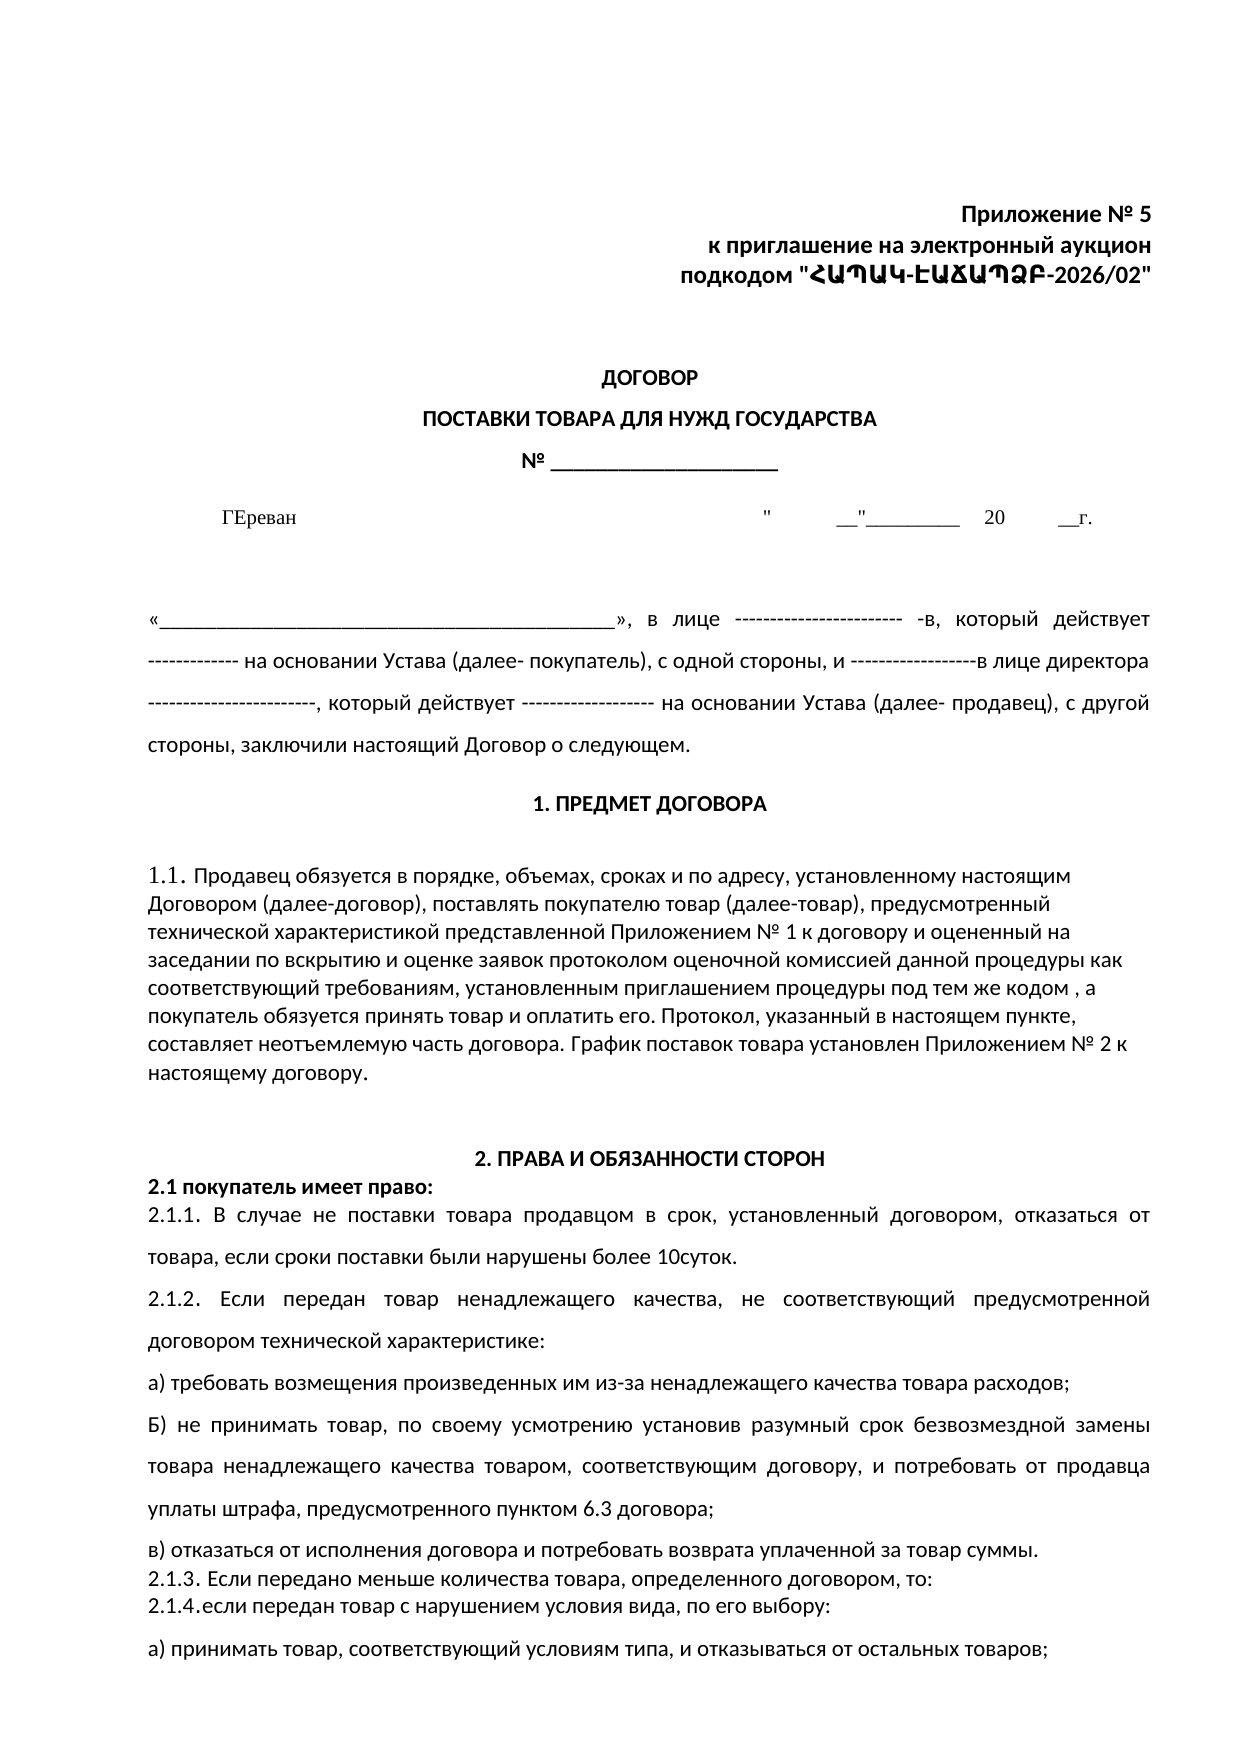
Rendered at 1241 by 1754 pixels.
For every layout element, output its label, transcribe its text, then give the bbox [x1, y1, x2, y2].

text ДОГОВОР [148, 363, 1152, 391]
text подкодом "ՀԱՊԱԿ-ԷԱՃԱՊՁԲ-2026/02" [177, 259, 1152, 290]
list а) требовать возмещения произведенных им из-за ненадлежащего качества товара расходов; [148, 1368, 1152, 1396]
list 2.1.2․ Если передан товар ненадлежащего качества, не соответствующий предусмотренной договором технической характеристике: [148, 1284, 1152, 1354]
table_header ГЕреван [136, 505, 620, 546]
text 1.1․ Продавец обязуется в порядке, объемах, сроках и по адресу, установленному настоящим Договором (далее-договор), поставлять покупателю товар (далее-товар), предусмотренный технической характеристикой представленной Приложением № 1 к договору и оцененный на заседании по вскрытию и оценке заявок протоколом оценочной комиссией данной процедуры как соответствующий требованиям, установленным приглашением процедуры под тем же кодом , а покупатель обязуется принять товар и оплатить его. Протокол, указанный в настоящем пункте, составляет неотъемлемую часть договора. График поставок товара установлен Приложением № 2 к настоящему договору. [148, 860, 1152, 1087]
list 2.1.1․ В случае не поставки товара продавцом в срок, установленный договором, отказаться от товара, если сроки поставки были нарушены более 10суток. [148, 1200, 1152, 1270]
text № ____________________ [148, 447, 1152, 474]
text ПОСТАВКИ ТОВАРА ДЛЯ НУЖД ГОСУДАРСТВА [148, 404, 1152, 433]
text «________________________________________», в лице ------------------------ -в, который действует ------------- на основании Устава (далее- покупатель), с одной стороны, и ------------------в лице директора ------------------------, который действует ------------------- на основании Устава (далее- продавец), с другой стороны, заключили настоящий Договор о следующем. [148, 604, 1152, 758]
text Приложение № 5 [148, 198, 1152, 229]
list 2. ПРАВА И ОБЯЗАННОСТИ СТОРОН [148, 1144, 1152, 1172]
list Б) не принимать товар, по своему усмотрению установив разумный срок безвозмездной замены товара ненадлежащего качества товаром, соответствующим договору, и потребовать от продавца уплаты штрафа, предусмотренного пунктом 6.3 договора; [148, 1410, 1152, 1522]
table_header " __"_________ 20 __г. [620, 505, 1104, 546]
text к приглашение на электронный аукцион [177, 229, 1152, 259]
list 2.1.4․если передан товар с нарушением условия вида, по его выбору: [148, 1592, 1152, 1620]
list а) принимать товар, соответствующий условиям типа, и отказываться от остальных товаров; [148, 1634, 1152, 1662]
text 2.1.3․ Если передано меньше количества товара, определенного договором, то: [148, 1564, 1152, 1592]
text 1. ПРЕДМЕТ ДОГОВОРА [148, 789, 1152, 817]
text 2.1 покупатель имеет право: [148, 1172, 1152, 1200]
text в) отказаться от исполнения договора и потребовать возврата уплаченной за товар суммы. [148, 1536, 1152, 1564]
